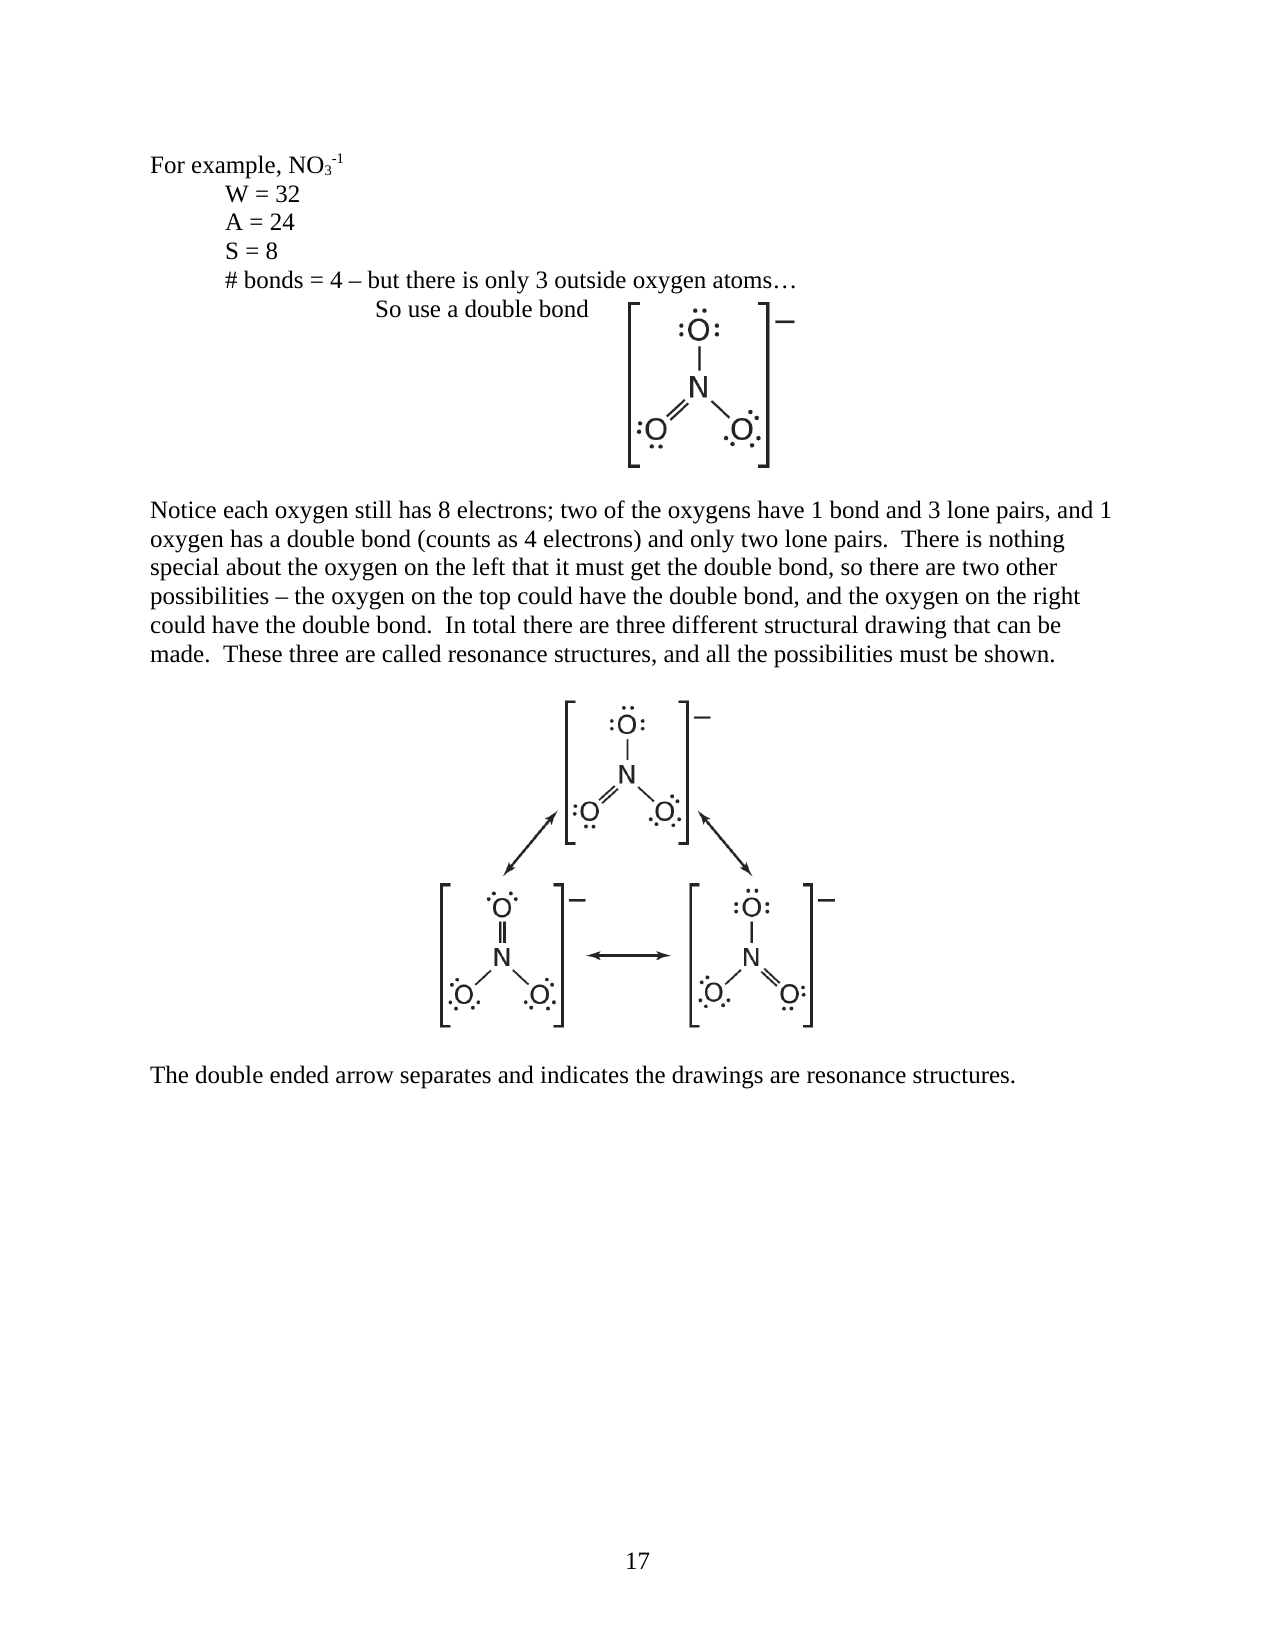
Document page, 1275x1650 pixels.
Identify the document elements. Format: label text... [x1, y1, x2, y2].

text # bonds = 4 – but there is only 3 outside oxygen atoms… [150, 265, 1125, 294]
picture [437, 696, 838, 1032]
text A = 24 [150, 207, 1125, 236]
text For example, NO3-1 [150, 150, 1125, 179]
text W = 32 [150, 179, 1125, 207]
text The double ended arrow separates and indicates the drawings are resonance structures. [150, 1060, 1125, 1089]
text So use a double bond [150, 294, 1125, 322]
text Notice each oxygen still has 8 electrons; two of the oxygens have 1 bond and 3 lone pairs, and 1 oxygen has a double bond (counts as 4 electrons) and only two lone pairs. There is nothing special about the oxygen on the left that it must get the double bond, so there are two other possibilities – the oxygen on the top could have the double bond, and the oxygen on the right could have the double bond. In total there are three different structural drawing that can be made. These three are called resonance structures, and all the possibilities must be shown. [150, 495, 1125, 667]
text S = 8 [150, 236, 1125, 265]
picture [625, 300, 800, 472]
